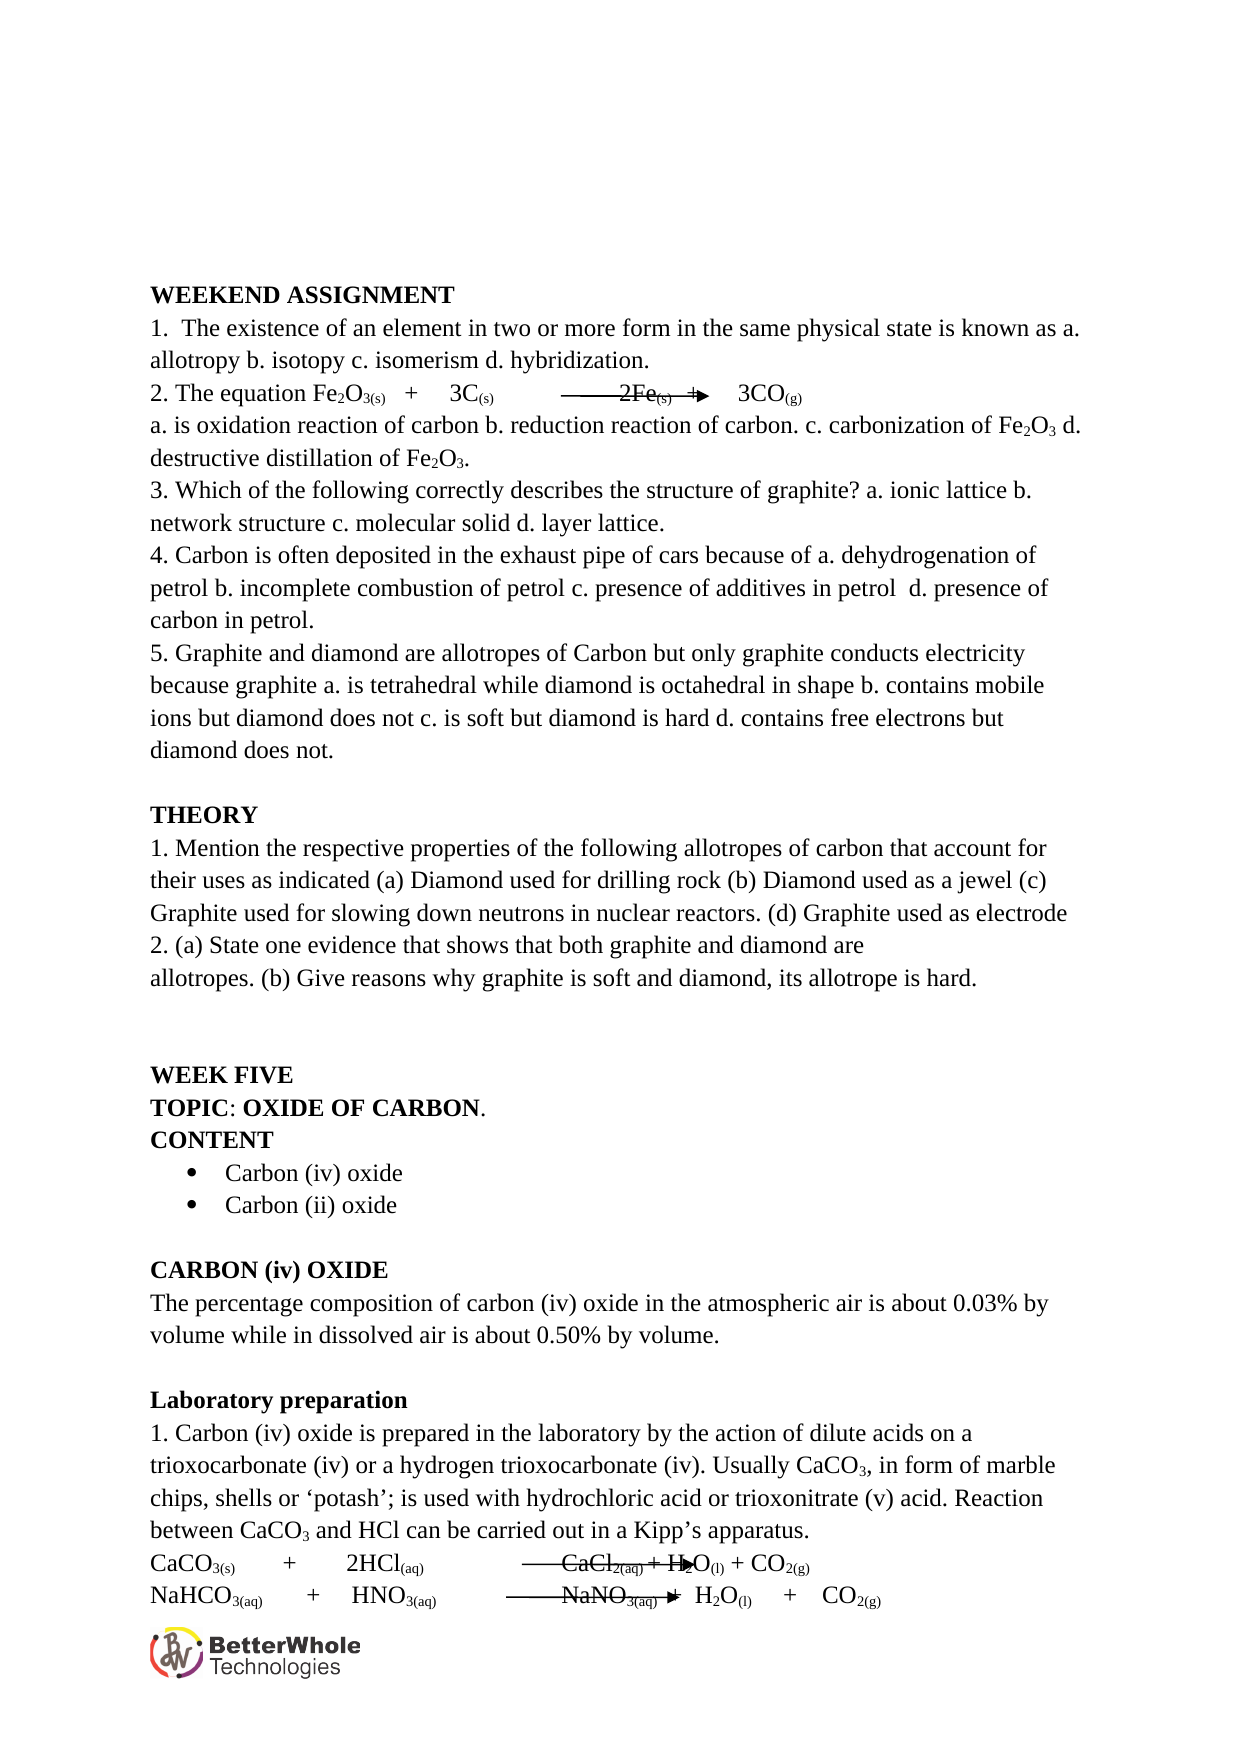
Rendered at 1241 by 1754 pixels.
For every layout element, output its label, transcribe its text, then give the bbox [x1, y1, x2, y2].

text 4. Carbon is often deposited in the exhaust pipe of cars because of a. dehydrogenation of petrol b. incomplete combustion of petrol c. presence of additives in petrol d. presence of carbon in petrol. [150, 538, 1087, 636]
text 5. Graphite and diamond are allotropes of Carbon but only graphite conducts electricity because graphite a. is tetrahedral while diamond is octahedral in shape b. contains mobile ions but diamond does not c. is soft but diamond is hard d. contains free electrons but diamond does not. [150, 636, 1087, 766]
text TOPIC: OXIDE OF CARBON. [150, 1091, 1087, 1123]
text 2. (a) State one evidence that shows that both graphite and diamond are [150, 928, 1087, 961]
text Laboratory preparation [150, 1383, 1087, 1416]
text CARBON (iv) OXIDE [150, 1253, 1087, 1286]
text CONTENT [150, 1123, 1087, 1156]
text WEEKEND ASSIGNMENT [150, 278, 1087, 311]
text 1. The existence of an element in two or more form in the same physical state is known as a. allotropy b. isotopy c. isomerism d. hybridization. [150, 311, 1087, 376]
text The percentage composition of carbon (iv) oxide in the atmospheric air is about 0.03% by volume while in dissolved air is about 0.50% by volume. [150, 1286, 1087, 1351]
text allotropes. (b) Give reasons why graphite is soft and diamond, its allotrope is hard. [150, 961, 1087, 993]
text 1. Carbon (iv) oxide is prepared in the laboratory by the action of dilute acids on a trioxocarbonate (iv) or a hydrogen trioxocarbonate (iv). Usually CaCO3, in form of marble chips, shells or ‘potash’; is used with hydrochloric acid or trioxonitrate (v) acid. Reaction between CaCO3 and HCl can be carried out in a Kipp’s apparatus. [150, 1416, 1087, 1546]
list Carbon (iv) oxide [187, 1156, 1087, 1188]
text CaCO3(s) + 2HCl(aq) CaCl2(aq) + H2O(l) + CO2(g) [150, 1546, 1087, 1578]
text NaHCO3(aq) + HNO3(aq) NaNO3(aq) + H2O(l) + CO2(g) [150, 1578, 1087, 1611]
text 1. Mention the respective properties of the following allotropes of carbon that account for their uses as indicated (a) Diamond used for drilling rock (b) Diamond used as a jewel (c) Graphite used for slowing down neutrons in nuclear reactors. (d) Graphite used as electrode [150, 831, 1087, 928]
text a. is oxidation reaction of carbon b. reduction reaction of carbon. c. carbonization of Fe2O3 d. destructive distillation of Fe2O3. [150, 408, 1087, 473]
list Carbon (ii) oxide [187, 1188, 1087, 1221]
text 3. Which of the following correctly describes the structure of graphite? a. ionic lattice b. network structure c. molecular solid d. layer lattice. [150, 473, 1087, 538]
picture [150, 1627, 360, 1679]
text THEORY [150, 798, 1087, 831]
text 2. The equation Fe2O3(s) + 3C(s) 2Fe(s) + 3CO(g) [150, 376, 1087, 408]
text WEEK FIVE [150, 1058, 1087, 1091]
